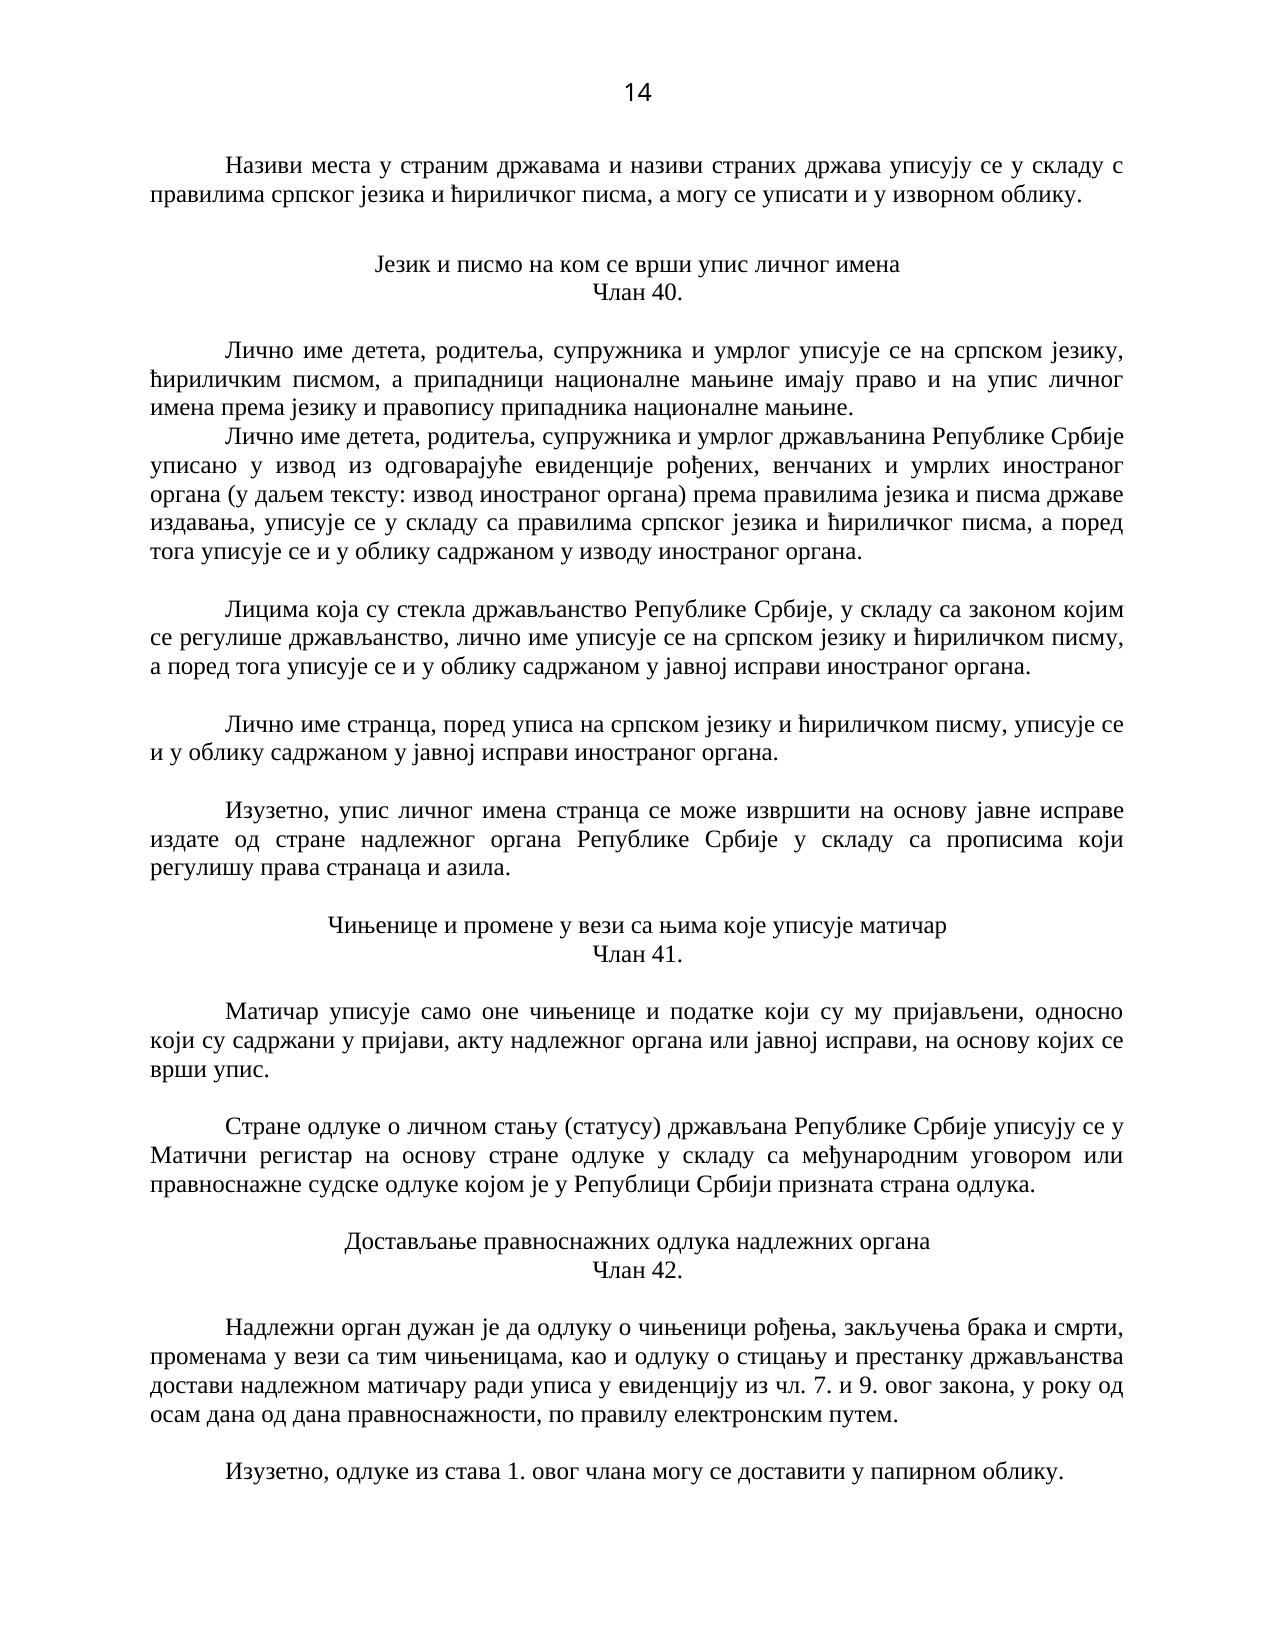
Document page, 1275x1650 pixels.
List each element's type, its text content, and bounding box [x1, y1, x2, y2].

text Члан 40. [150, 277, 1125, 306]
text Чињенице и промене у вези са њима које уписује матичар [150, 910, 1125, 939]
text Члан 42. [150, 1255, 1125, 1284]
text Достављање правноснажних одлука надлежних органа [150, 1226, 1125, 1255]
text Изузетно, одлуке из става 1. овог члана могу се доставити у папирном облику. [150, 1456, 1125, 1485]
text Лицима која су стекла држављанство Републике Србије, у складу са законом којим се регулише држављанство, лично име уписује се на српском језику и ћириличком писму, а поред тога уписује се и у облику садржаном у јавној исправи иностраног органа. [150, 594, 1125, 680]
text Лично име странца, поред уписа на српском језику и ћириличком писму, уписује се и у облику садржаном у јавној исправи иностраног органа. [150, 709, 1125, 766]
text Члан 41. [150, 939, 1125, 967]
text Стране одлуке о личном стању (статусу) држављана Републике Србије уписују се у Матични регистар на основу стране одлуке у складу са међународним уговором или правноснажне судске одлуке којом је у Републици Србији призната страна одлука. [150, 1111, 1125, 1197]
text Називи места у страним државама и називи страних држава уписују се у складу с правилима српског језика и ћириличког писма, а могу се уписати и у изворном облику. [150, 150, 1125, 207]
text Лично име детета, родитеља, супружника и умрлог уписује се на српском језику, ћириличким писмом, а припадници националне мањине имају право и на упис личног имена према језику и правопису припадника националне мањине. [150, 335, 1125, 421]
text Надлежни орган дужан је да одлуку о чињеници рођења, закључења брака и смрти, променама у вези са тим чињеницама, као и одлуку о стицању и престанку држављанства достави надлежном матичару ради уписа у евиденцију из чл. 7. и 9. овог закона, у року од осам дана од дана правноснажности, по правилу електронским путем. [150, 1312, 1125, 1427]
text Језик и писмо на ком се врши упис личног имена [150, 249, 1125, 277]
text Матичар уписује само оне чињенице и податке који су му пријављени, односно који су садржани у пријави, акту надлежног органа или јавној исправи, на основу којих се врши упис. [150, 996, 1125, 1082]
text Лично име детета, родитеља, супружника и умрлог држављанина Републике Србије уписано у извод из одговарајуће евиденције рођених, венчаних и умрлих иностраног органа (у даљем тексту: извод иностраног органа) према правилима језика и писма државе издавања, уписује се у складу са правилима српског језика и ћириличког писма, а поред тога уписује се и у облику садржаном у изводу иностраног органа. [150, 421, 1125, 565]
text Изузетно, упис личног имена странца се може извршити на основу јавне исправе издате од стране надлежног органа Републике Србије у складу са прописима који регулишу права странаца и азила. [150, 795, 1125, 881]
